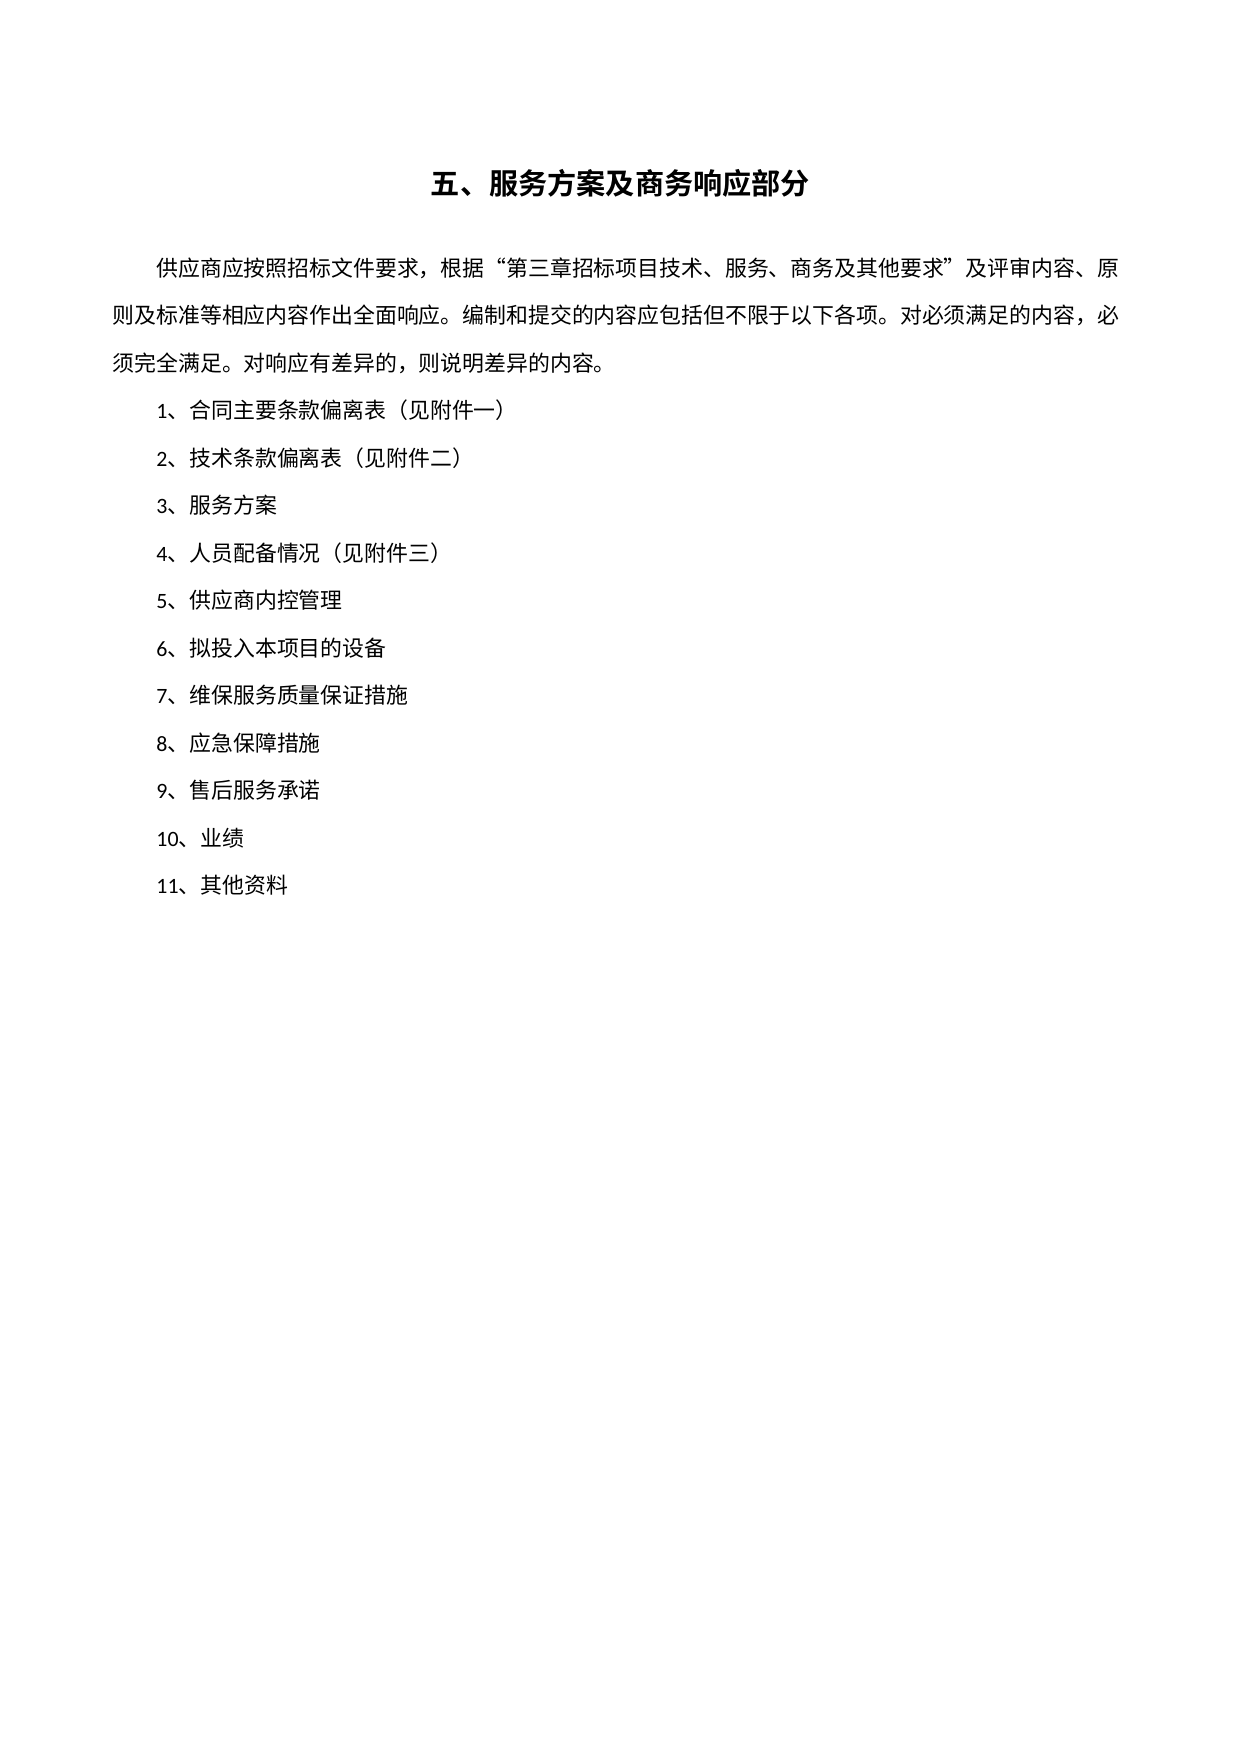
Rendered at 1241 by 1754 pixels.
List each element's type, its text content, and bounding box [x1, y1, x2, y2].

text 9、售后服务承诺 [112, 773, 1128, 805]
text 8、应急保障措施 [112, 726, 1128, 758]
text 5、供应商内控管理 [112, 583, 1128, 615]
text 10、业绩 [112, 821, 1128, 853]
text 3、服务方案 [112, 488, 1128, 520]
text 供应商应按照招标文件要求，根据“第三章招标项目技术、服务、商务及其他要求”及评审内容、原则及标准等相应内容作出全面响应。编制和提交的内容应包括但不限于以下各项。对必须满足的内容，必须完全满足。对响应有差异的，则说明差异的内容。 [112, 251, 1128, 378]
text 五、服务方案及商务响应部分 [112, 160, 1128, 203]
text 6、拟投入本项目的设备 [112, 631, 1128, 663]
text 7、维保服务质量保证措施 [112, 678, 1128, 710]
text 11、其他资料 [112, 868, 1128, 900]
text 2、技术条款偏离表（见附件二） [112, 441, 1128, 473]
text 1、合同主要条款偏离表（见附件一） [112, 393, 1128, 425]
text 4、人员配备情况（见附件三） [112, 536, 1128, 568]
